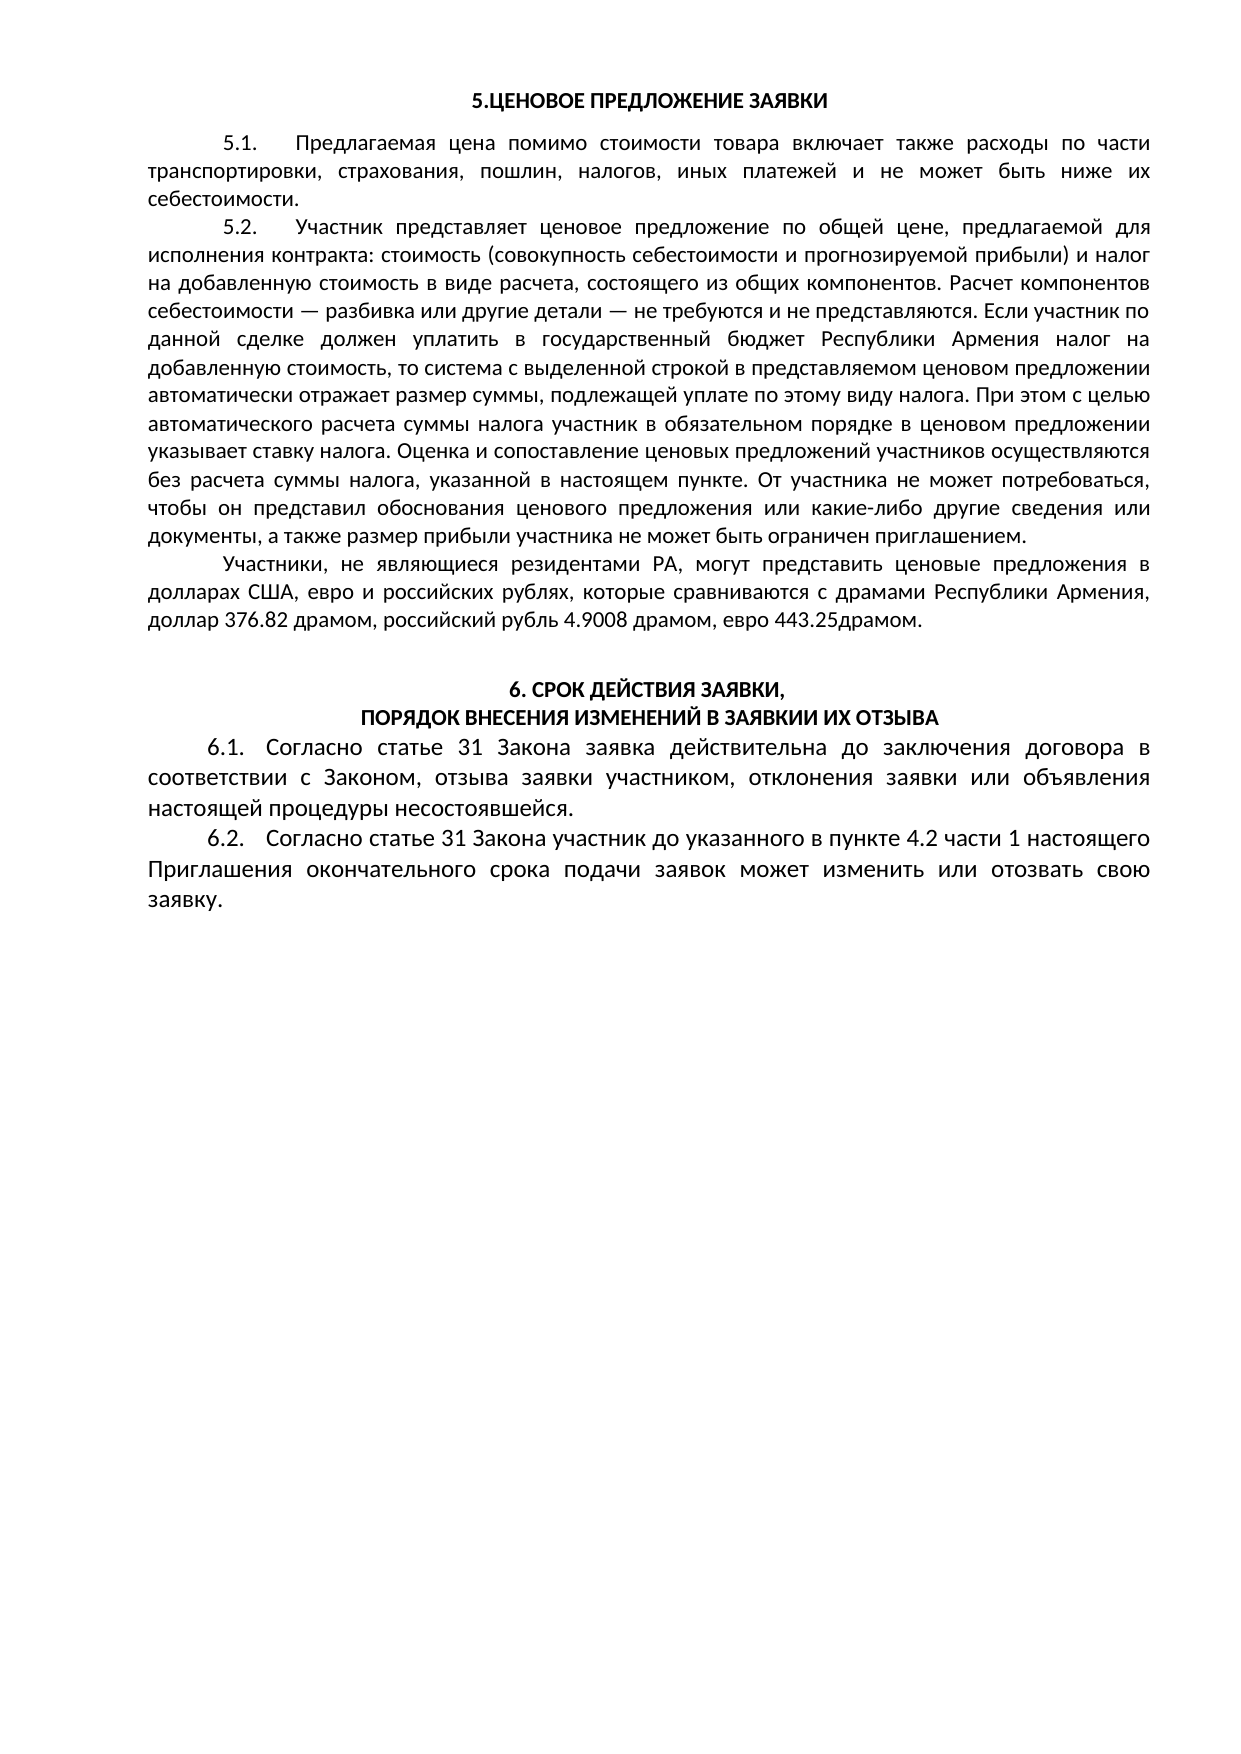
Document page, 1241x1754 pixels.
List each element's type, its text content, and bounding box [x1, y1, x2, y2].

text 6.1. Согласно статье 31 Закона заявка действительна до заключения договора в соответствии с Законом, отзыва заявки участником, отклонения заявки или объявления настоящей процедуры несостоявшейся. [148, 731, 1152, 822]
text 5.1. Предлагаемая цена помимо стоимости товара включает также расходы по части транспортировки, страхования, пошлин, налогов, иных платежей и не может быть ниже их себестоимости. [148, 128, 1152, 212]
text 5.ЦЕНОВОЕ ПРЕДЛОЖЕНИЕ ЗАЯВКИ [148, 86, 1152, 114]
text 5.2. Участник представляет ценовое предложение по общей цене, предлагаемой для исполнения контракта: стоимость (совокупность себестоимости и прогнозируемой прибыли) и налог на добавленную стоимость в виде расчета, состоящего из общих компонентов. Расчет компонентов себестоимости — разбивка или другие детали — не требуются и не представляются. Если участник по данной сделке должен уплатить в государственный бюджет Республики Армения налог на добавленную стоимость, то система с выделенной строкой в представляемом ценовом предложении автоматически отражает размер суммы, подлежащей уплате по этому виду налога. При этом с целью автоматического расчета суммы налога участник в обязательном порядке в ценовом предложении указывает ставку налога. Оценка и сопоставление ценовых предложений участников осуществляются без расчета суммы налога, указанной в настоящем пункте. От участника не может потребоваться, чтобы он представил обоснования ценового предложения или какие-либо другие сведения или документы, а также размер прибыли участника не может быть ограничен приглашением. [148, 212, 1152, 549]
text 6. СРОК ДЕЙСТВИЯ ЗАЯВКИ, ПОРЯДОК ВНЕСЕНИЯ ИЗМЕНЕНИЙ В ЗАЯВКИИ ИХ ОТЗЫВА [207, 675, 1093, 731]
text Участники, не являющиеся резидентами РА, могут представить ценовые предложения в долларах США, евро и российских рублях, которые сравниваются с драмами Республики Армения, доллар 376.82 драмом, российский рубль 4.9008 драмом, евро 443.25драмом. [148, 549, 1152, 633]
text 6.2. Согласно статье 31 Закона участник до указанного в пункте 4.2 части 1 настоящего Приглашения окончательного срока подачи заявок может изменить или отозвать свою заявку. [148, 822, 1152, 914]
